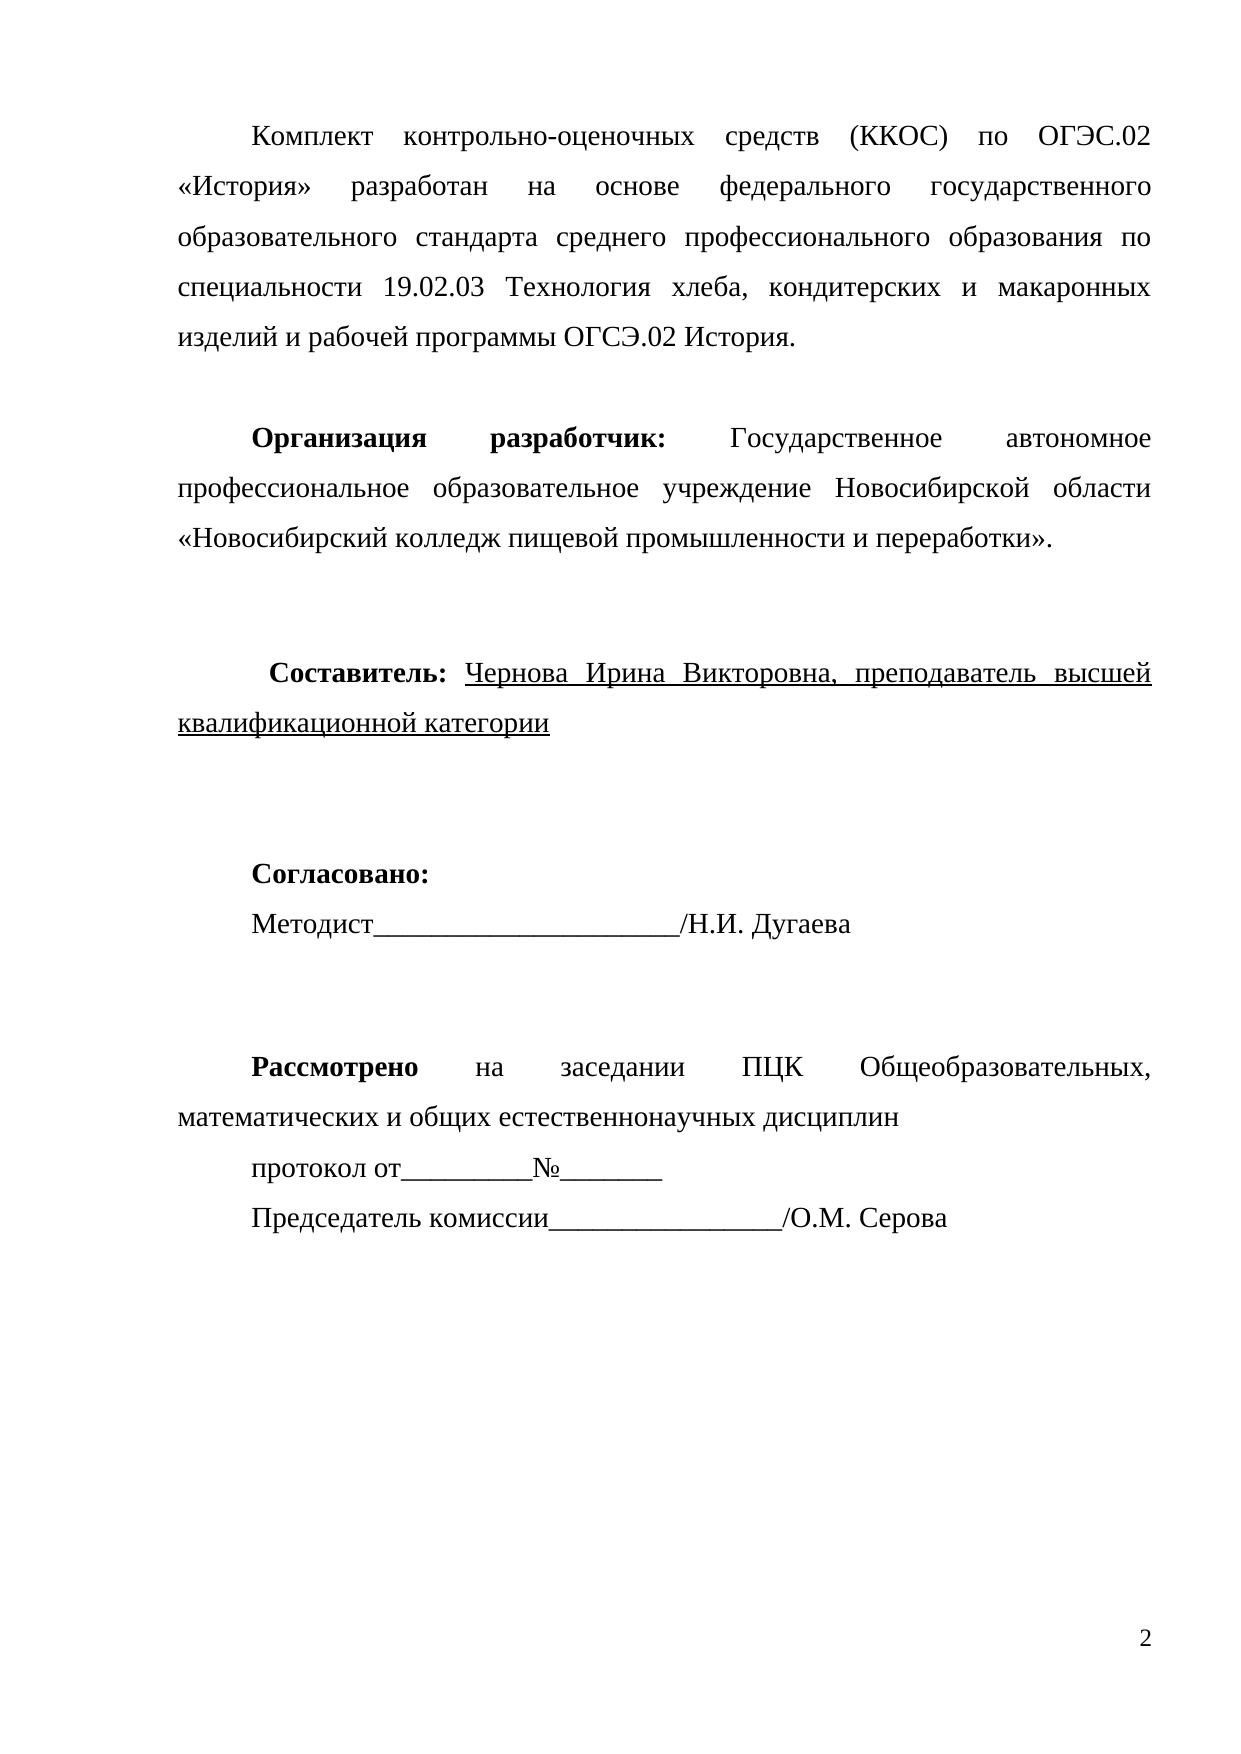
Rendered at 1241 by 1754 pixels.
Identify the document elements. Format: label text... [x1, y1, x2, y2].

text протокол от_________№_______ [177, 1150, 1152, 1183]
text Составитель: Чернова Ирина Викторовна, преподаватель высшей квалификационной категории [177, 655, 1152, 739]
text Организация разработчик: Государственное автономное профессиональное образовательное учреждение Новосибирской области «Новосибирский колледж пищевой промышленности и переработки». [177, 420, 1152, 554]
text Председатель комиссии________________/О.М. Серова [177, 1200, 1152, 1233]
text Рассмотрено на заседании ПЦК Общеобразовательных, математических и общих естественнонаучных дисциплин [177, 1049, 1152, 1133]
text Комплект контрольно-оценочных средств (ККОС) по ОГЭС.02 «История» разработан на основе федерального государственного образовательного стандарта среднего профессионального образования по специальности 19.02.03 Технология хлеба, кондитерских и макаронных изделий и рабочей программы ОГСЭ.02 История. [177, 118, 1152, 353]
text Согласовано: [177, 856, 1152, 890]
text Методист_____________________/Н.И. Дугаева [177, 906, 1152, 940]
